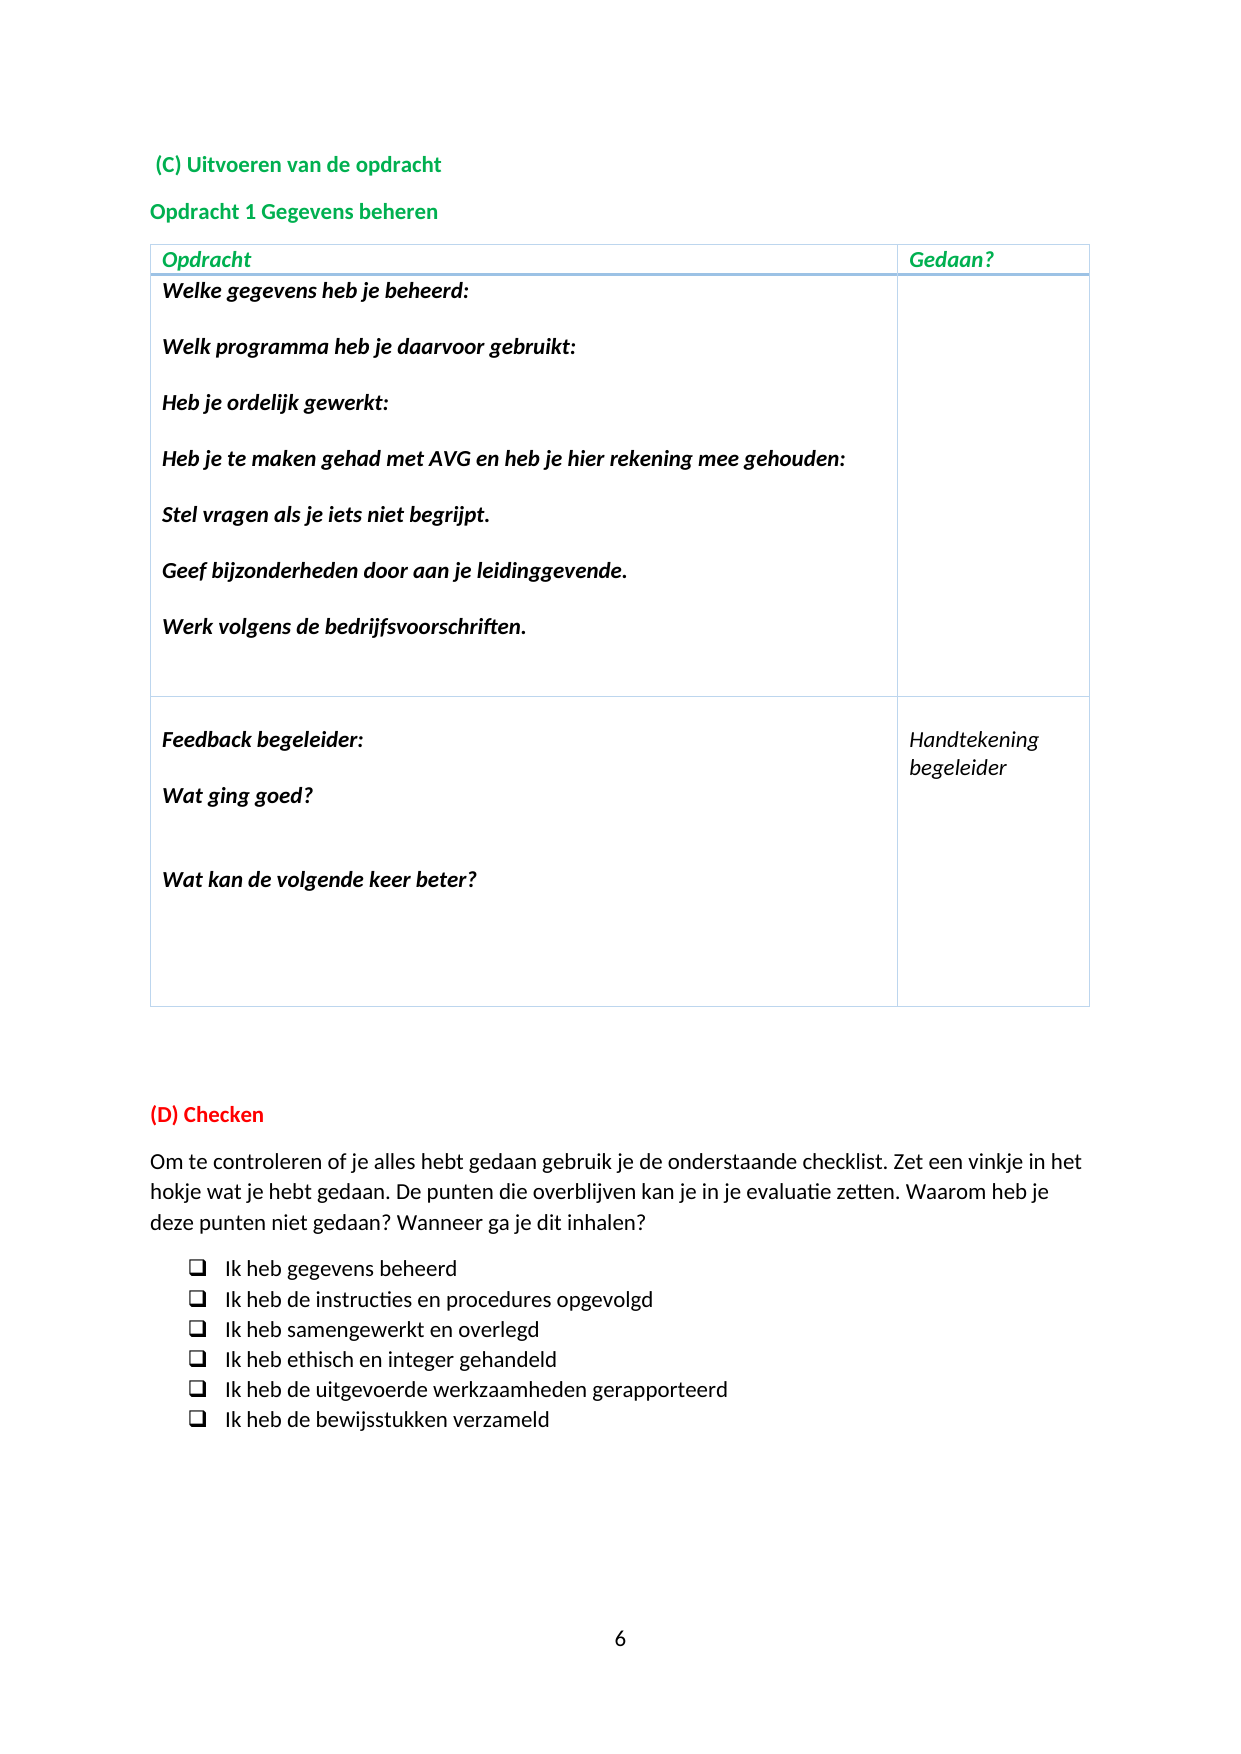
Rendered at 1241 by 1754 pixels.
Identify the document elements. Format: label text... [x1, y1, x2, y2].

list Ik heb de instructies en procedures opgevolgd [187, 1285, 1090, 1313]
text Om te controleren of je alles hebt gedaan gebruik je de onderstaande checklist. Zet een vinkje in het hokje wat je hebt gedaan. De punten die overblijven kan je in je evaluatie zetten. Waarom heb je deze punten niet gedaan? Wanneer ga je dit inhalen? [150, 1147, 1090, 1236]
table_header Gedaan? [898, 245, 1089, 273]
list Ik heb samengewerkt en overlegd [187, 1315, 1090, 1343]
list Ik heb de bewijsstukken verzameld [187, 1406, 1090, 1433]
table_cell Handtekening begeleider [898, 697, 1089, 1006]
list Ik heb de uitgevoerde werkzaamheden gerapporteerd [187, 1375, 1090, 1403]
table_cell [898, 276, 1089, 696]
text (D) Checken [150, 1100, 1090, 1128]
list Ik heb ethisch en integer gehandeld [187, 1345, 1090, 1373]
table_header Opdracht [151, 245, 897, 273]
text Opdracht 1 Gegevens beheren [150, 197, 1090, 225]
table_cell Feedback begeleider: Wat ging goed? Wat kan de volgende keer beter? [151, 697, 897, 1006]
text (C) Uitvoeren van de opdracht [150, 150, 1090, 178]
table_cell Welke gegevens heb je beheerd: Welk programma heb je daarvoor gebruikt: Heb je ordelijk gewerkt: Heb je te maken gehad met AVG en heb je hier rekening mee gehouden: Stel vragen als je iets niet begrijpt. Geef bijzonderheden door aan je leidinggevende. Werk volgens de bedrijfsvoorschriften. [151, 276, 897, 696]
list Ik heb gegevens beheerd [187, 1254, 1090, 1282]
